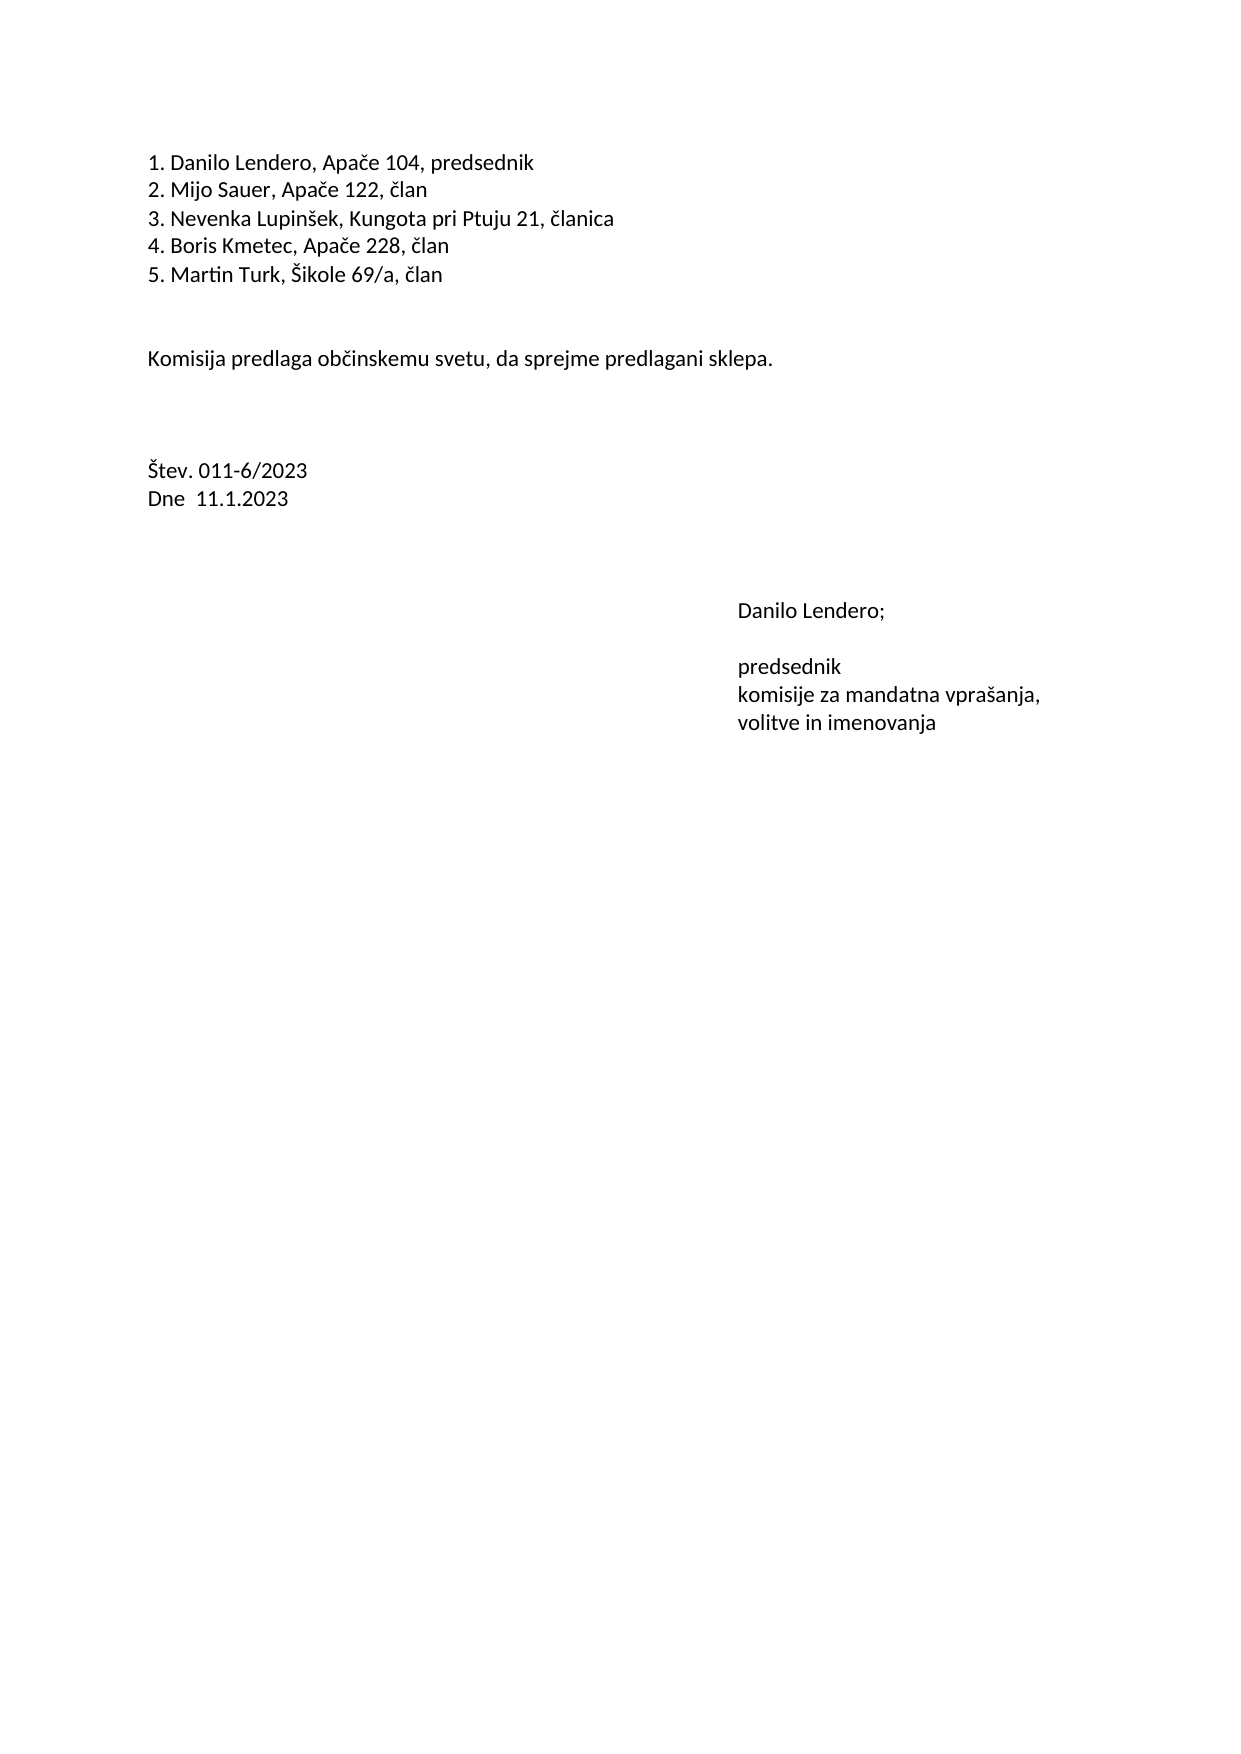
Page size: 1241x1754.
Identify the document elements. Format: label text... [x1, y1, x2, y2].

text predsednik [148, 652, 1093, 680]
text 3. Nevenka Lupinšek, Kungota pri Ptuju 21, članica [148, 204, 1093, 232]
text Danilo Lendero; [148, 596, 1093, 624]
text Komisija predlaga občinskemu svetu, da sprejme predlagani sklepa. [148, 344, 1093, 372]
text 4. Boris Kmetec, Apače 228, član [148, 232, 1093, 260]
text 2. Mijo Sauer, Apače 122, član [148, 176, 1093, 204]
text Dne 11.1.2023 [148, 484, 1093, 512]
text Štev. 011-6/2023 [148, 456, 1093, 484]
text komisije za mandatna vprašanja, [148, 680, 1093, 708]
text 1. Danilo Lendero, Apače 104, predsednik [148, 148, 1093, 176]
text volitve in imenovanja [148, 708, 1093, 736]
text 5. Martin Turk, Šikole 69/a, član [148, 260, 1093, 288]
